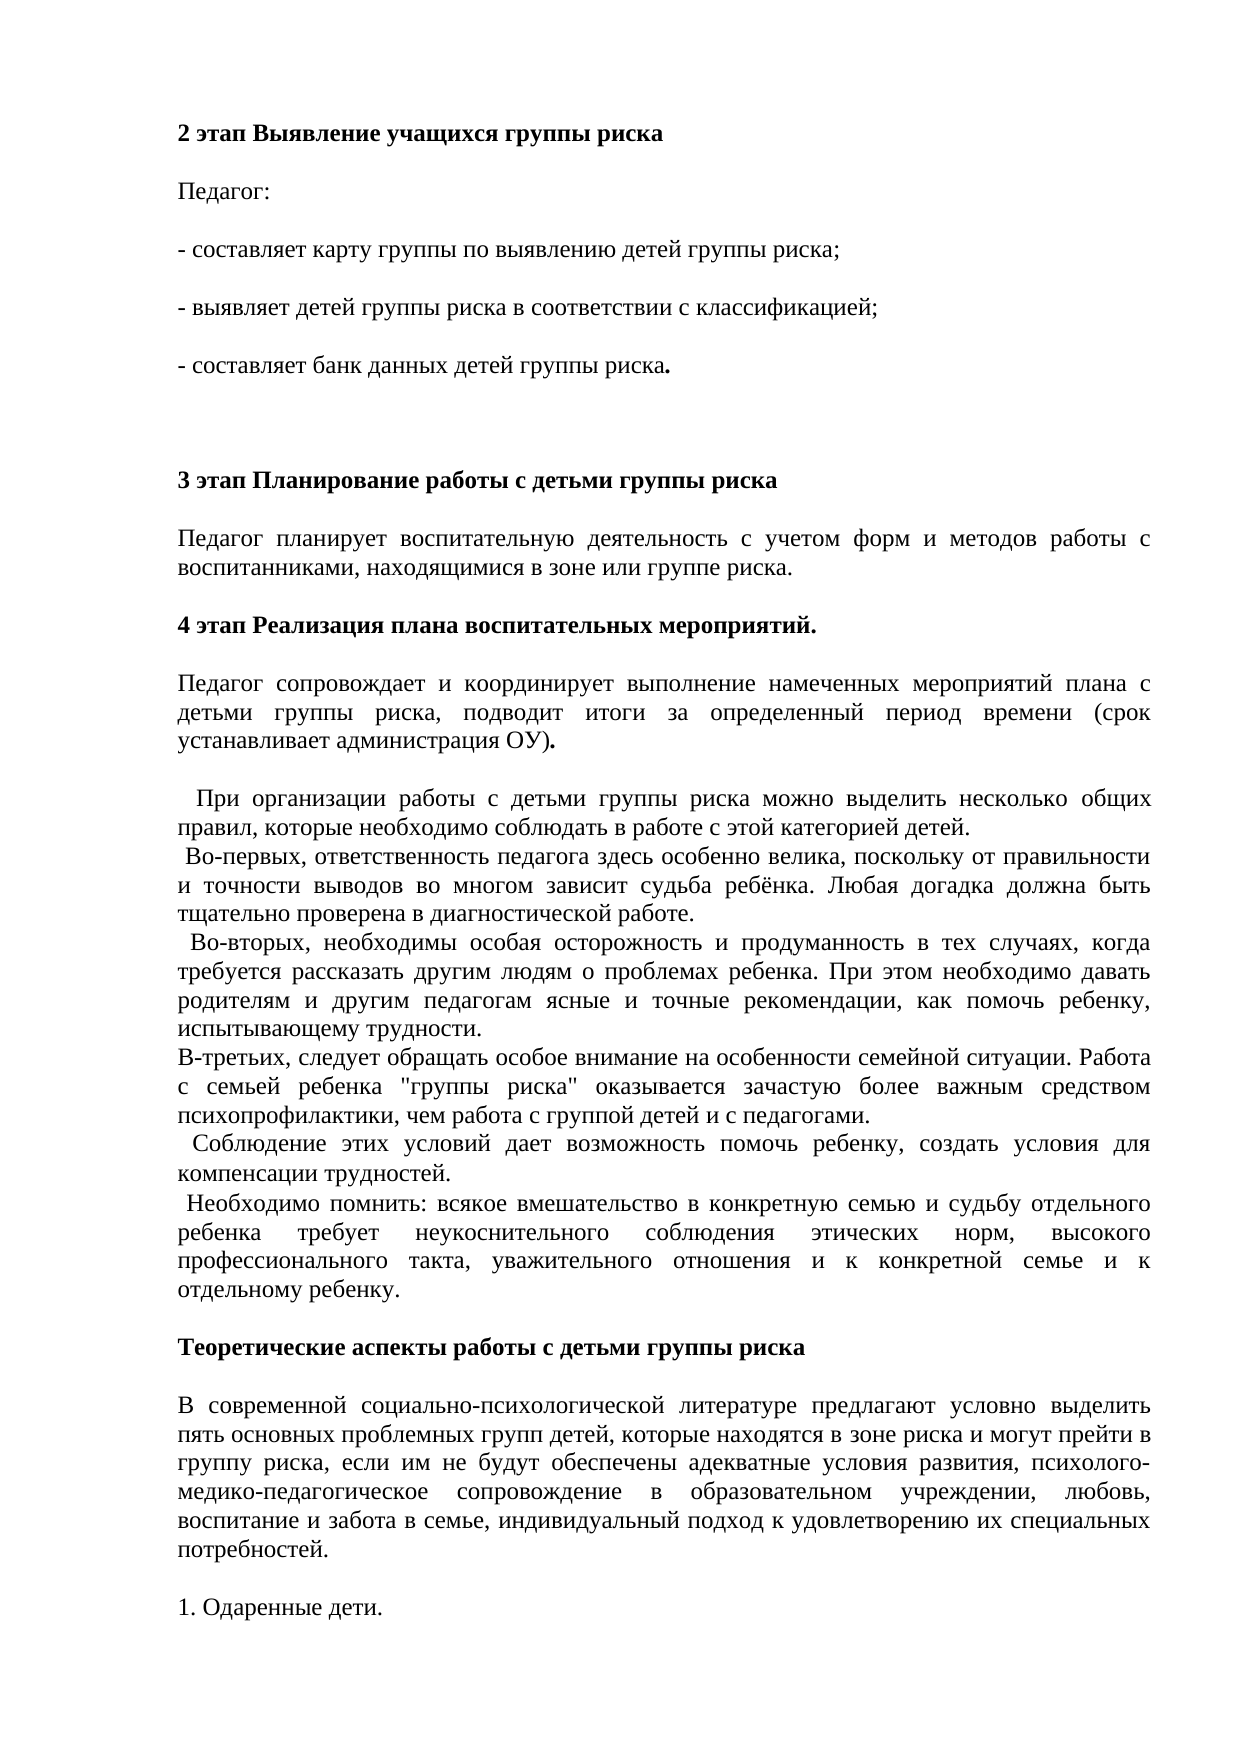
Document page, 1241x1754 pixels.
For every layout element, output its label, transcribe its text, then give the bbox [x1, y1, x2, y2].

text Во-вторых, необходимы особая осторожность и продуманность в тех случаях, когда требуется рассказать другим людям о проблемах ребенка. При этом необходимо давать родителям и другим педагогам ясные и точные рекомендации, как помочь ребенку, испытывающему трудности. [177, 927, 1152, 1042]
text Во-первых, ответственность педагога здесь особенно велика, поскольку от правильности и точности выводов во многом зависит судьба ребёнка. Любая догадка должна быть тщательно проверена в диагностической работе. [177, 841, 1152, 927]
text - выявляет детей группы риска в соответствии с классификацией; [177, 292, 1152, 321]
text 3 этап Планирование работы с детьми группы риска [177, 466, 1152, 494]
text Педагог планирует воспитательную деятельность с учетом форм и методов работы с воспитанниками, находящимися в зоне или группе риска. [177, 523, 1152, 581]
text Теоретические аспекты работы с детьми группы риска [177, 1332, 1152, 1361]
text - составляет банк данных детей группы риска. [177, 350, 1152, 378]
text 4 этап Реализация плана воспитательных мероприятий. [177, 610, 1152, 639]
text Педагог: [177, 176, 1152, 205]
text 1. Одаренные дети. [177, 1592, 1152, 1620]
text 2 этап Выявление учащихся группы риска [177, 118, 1152, 147]
text В современной социально-психологической литературе предлагают условно выделить пять основных проблемных групп детей, которые находятся в зоне риска и могут прейти в группу риска, если им не будут обеспечены адекватные условия развития, психолого-медико-педагогическое сопровождение в образовательном учреждении, любовь, воспитание и забота в семье, индивидуальный подход к удовлетворению их специальных потребностей. [177, 1390, 1152, 1562]
text - составляет карту группы по выявлению детей группы риска; [177, 234, 1152, 263]
text При организации работы с детьми группы риска можно выделить несколько общих правил, которые необходимо соблюдать в работе с этой категорией детей. [177, 783, 1152, 841]
text Соблюдение этих условий дает возможность помочь ребенку, создать условия для компенсации трудностей. [177, 1128, 1152, 1188]
text В-третьих, следует обращать особое внимание на особенности семейной ситуации. Работа с семьей ребенка "группы риска" оказывается зачастую более важным средством психопрофилактики, чем работа с группой детей и с педагогами. [177, 1042, 1152, 1128]
text Необходимо помнить: всякое вмешательство в конкретную семью и судьбу отдельного ребенка требует неукоснительного соблюдения этических норм, высокого профессионального такта, уважительного отношения и к конкретной семье и к отдельному ребенку. [177, 1188, 1152, 1303]
text Педагог сопровождает и координирует выполнение намеченных мероприятий плана с детьми группы риска, подводит итоги за определенный период времени (срок устанавливает администрация ОУ). [177, 668, 1152, 754]
